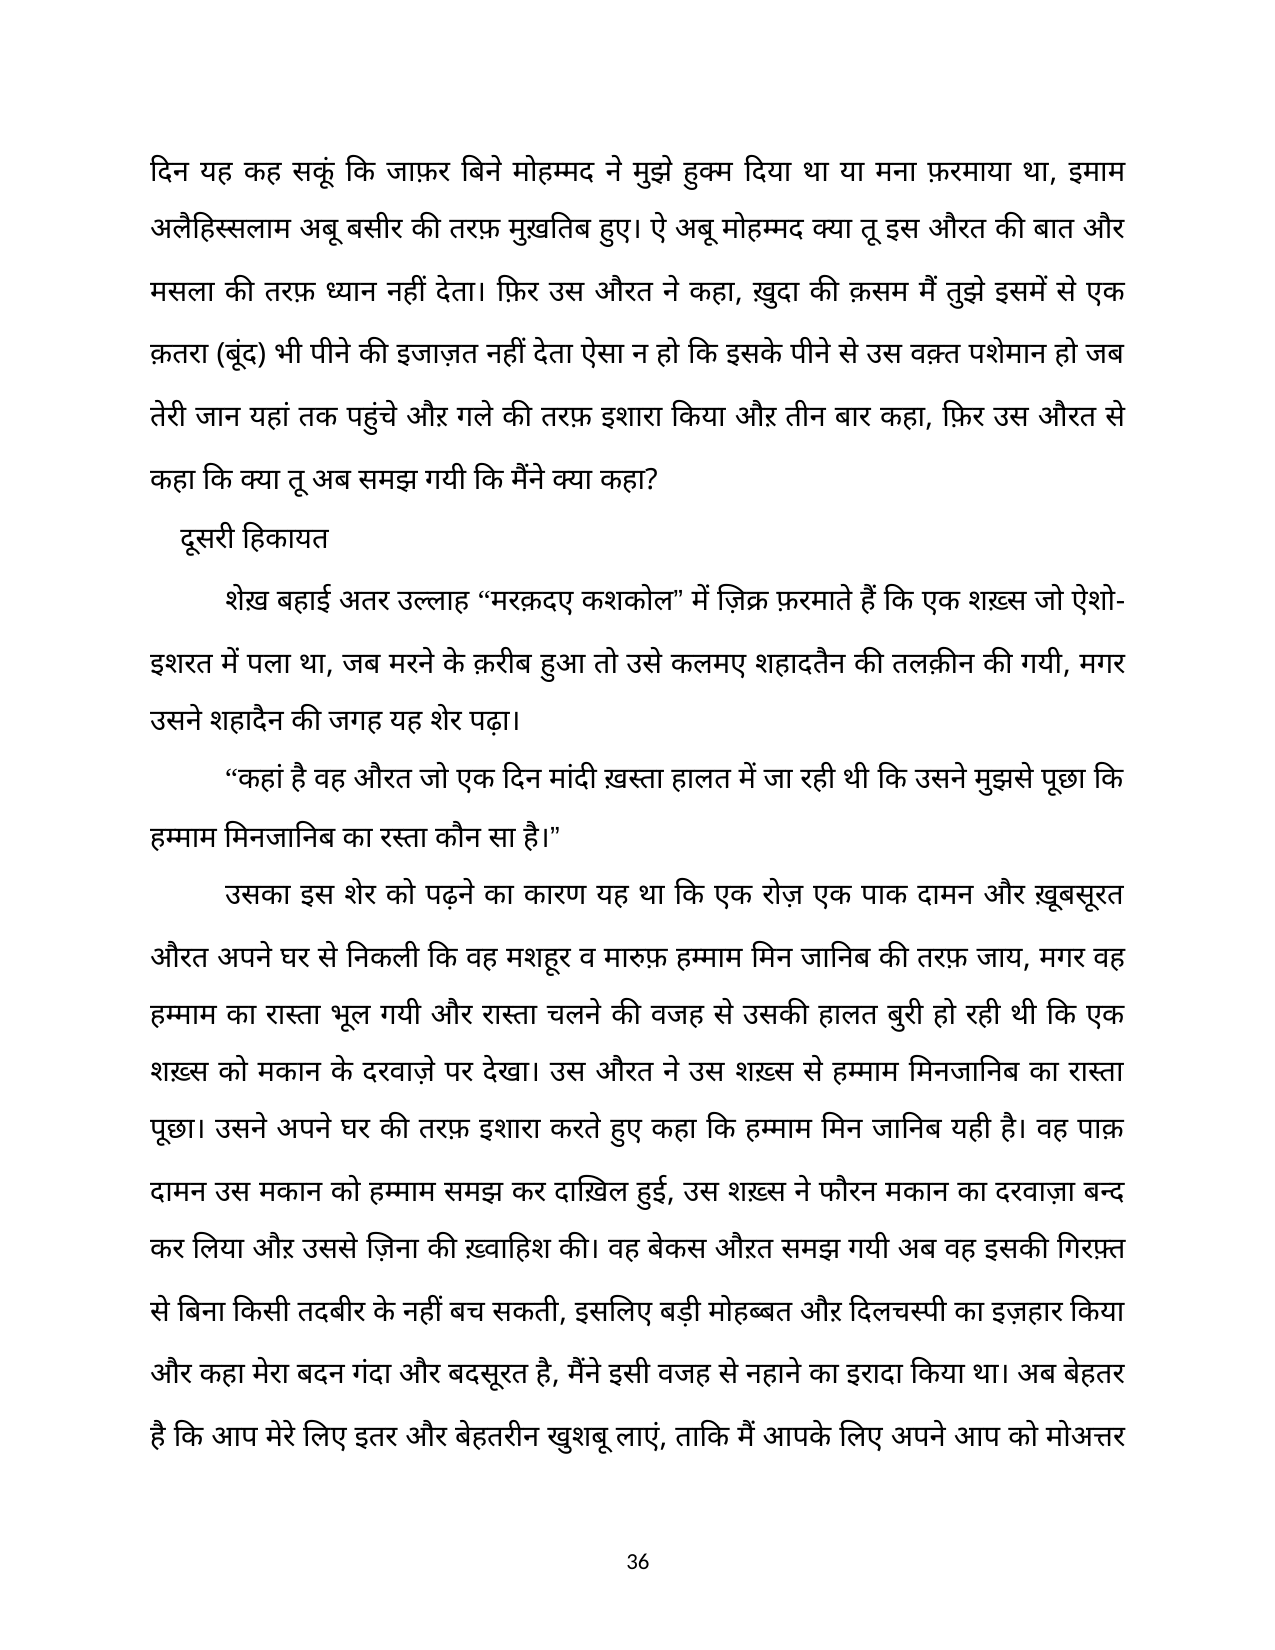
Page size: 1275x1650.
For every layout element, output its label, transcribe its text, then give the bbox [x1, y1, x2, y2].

text “कहां है वह औरत जो एक दिन मांदी ख़स्ता हालत में जा रही थी कि उसने मुझसे पूछा कि हम्माम मिनजानिब का रस्ता कौन सा है।” [150, 761, 1125, 859]
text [150, 150, 1125, 501]
text दूसरी हिकायत [150, 523, 1125, 561]
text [150, 878, 1125, 1458]
text शेख़ बहाई अतर उल्लाह “मरक़दए कशकोल” में ज़िक्र फ़रमाते हैं कि एक शख़्स जो ऐशो-इशरत में पला था, जब मरने के क़रीब हुआ तो उसे कलमए शहादतैन की तलक़ीन की गयी, मगर उसने शहादैन की जगह यह शेर पढ़ा। [150, 580, 1125, 742]
